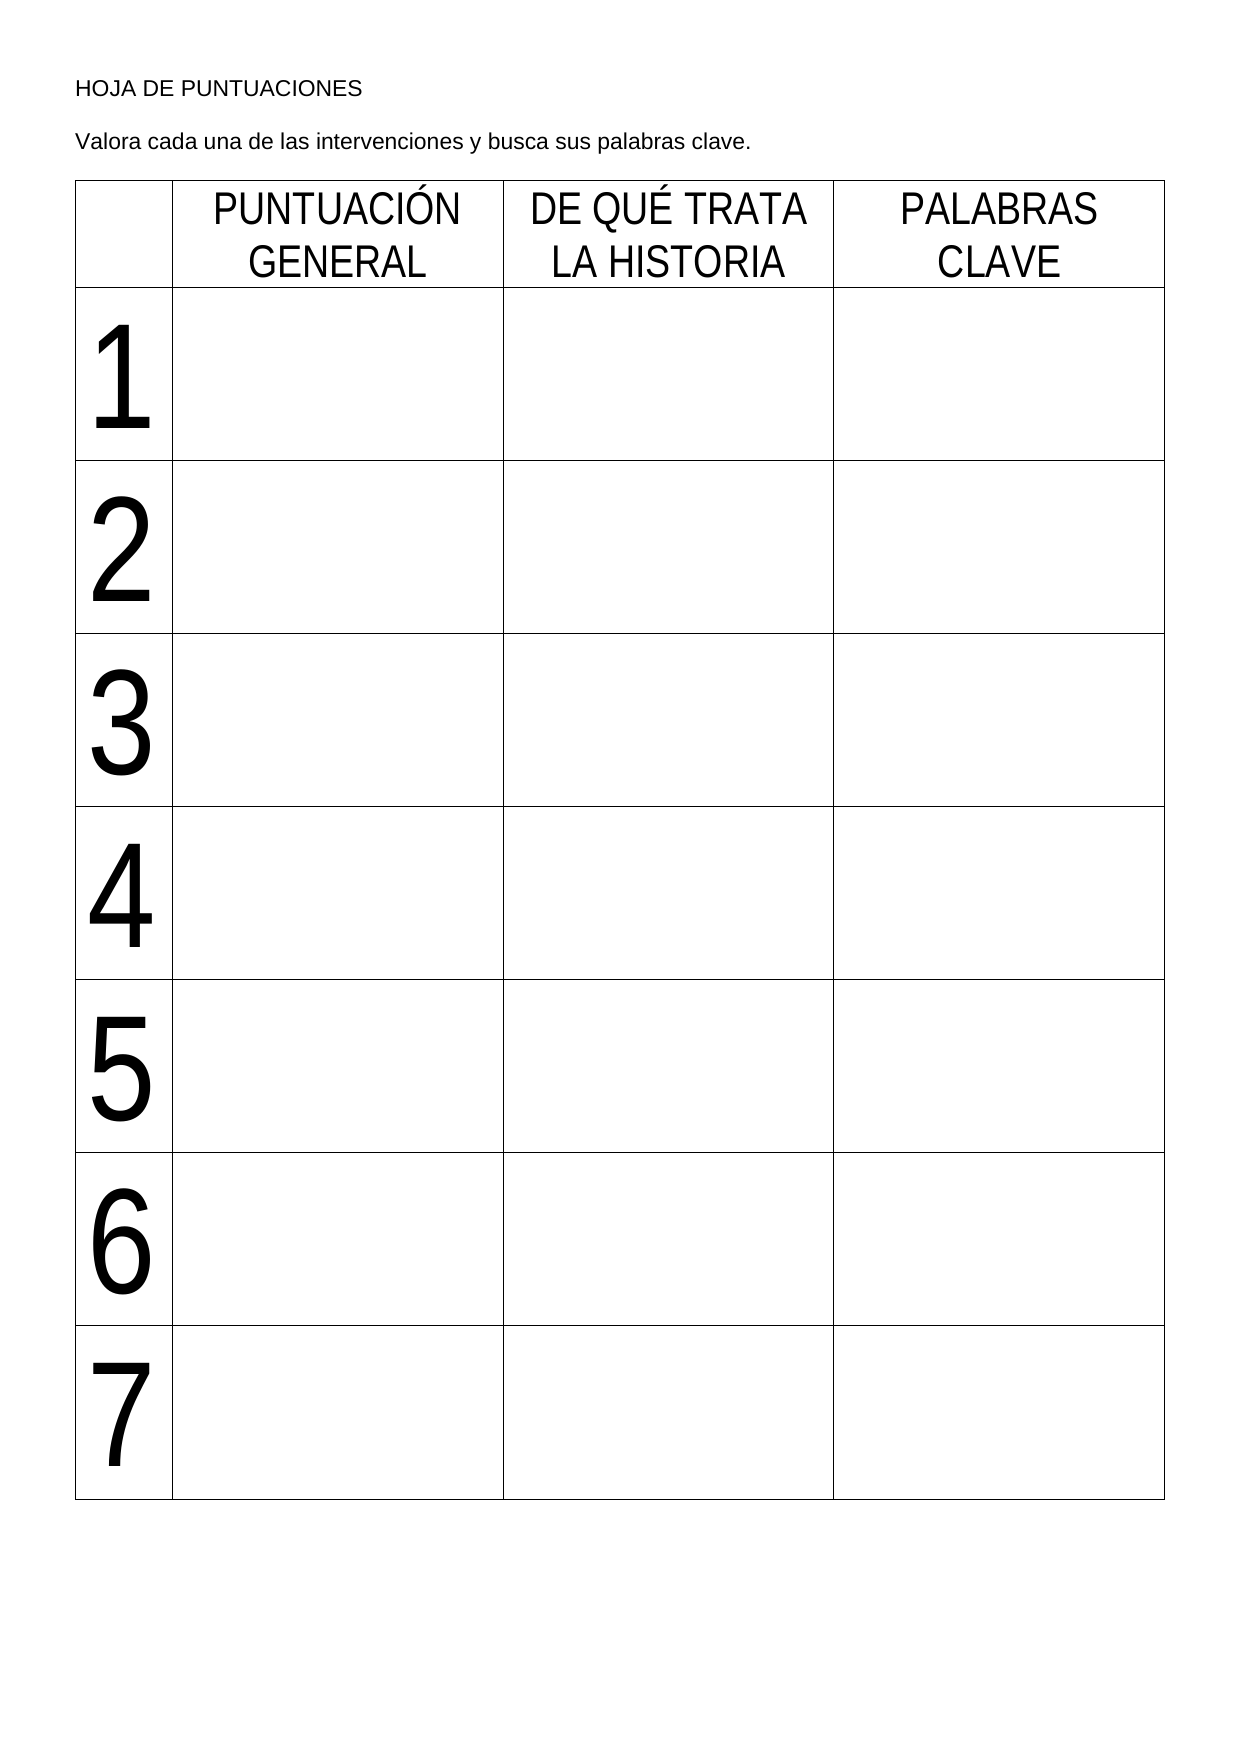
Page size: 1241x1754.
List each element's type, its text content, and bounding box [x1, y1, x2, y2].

table_cell [173, 1326, 503, 1498]
table_cell 5 [76, 980, 172, 1152]
table_cell [504, 288, 833, 460]
table_cell [504, 1153, 833, 1325]
table_cell [504, 1326, 833, 1498]
table_cell 6 [76, 1153, 172, 1325]
table_cell [504, 634, 833, 806]
table_cell [173, 980, 503, 1152]
table_cell 2 [76, 461, 172, 633]
table_cell [834, 980, 1164, 1152]
table_cell [834, 634, 1164, 806]
table_cell [173, 461, 503, 633]
table_cell [504, 980, 833, 1152]
table_cell [173, 1153, 503, 1325]
table_cell [834, 807, 1164, 979]
text HOJA DE PUNTUACIONES [75, 75, 1165, 101]
table_header [76, 181, 172, 287]
table_cell [173, 288, 503, 460]
table_cell [173, 634, 503, 806]
text Valora cada una de las intervenciones y busca sus palabras clave. [75, 128, 1165, 154]
table_header DE QUÉ TRATA LA HISTORIA [504, 181, 833, 287]
table_cell [504, 461, 833, 633]
table_cell [504, 807, 833, 979]
table_cell [834, 461, 1164, 633]
table_cell [834, 288, 1164, 460]
table_cell 3 [76, 634, 172, 806]
table_header PUNTUACIÓN GENERAL [173, 181, 503, 287]
table_cell 1 [76, 288, 172, 460]
table_cell 7 [76, 1326, 172, 1498]
table_cell [834, 1326, 1164, 1498]
table_header PALABRAS CLAVE [834, 181, 1164, 287]
table_cell [834, 1153, 1164, 1325]
table_cell [173, 807, 503, 979]
table_cell 4 [76, 807, 172, 979]
